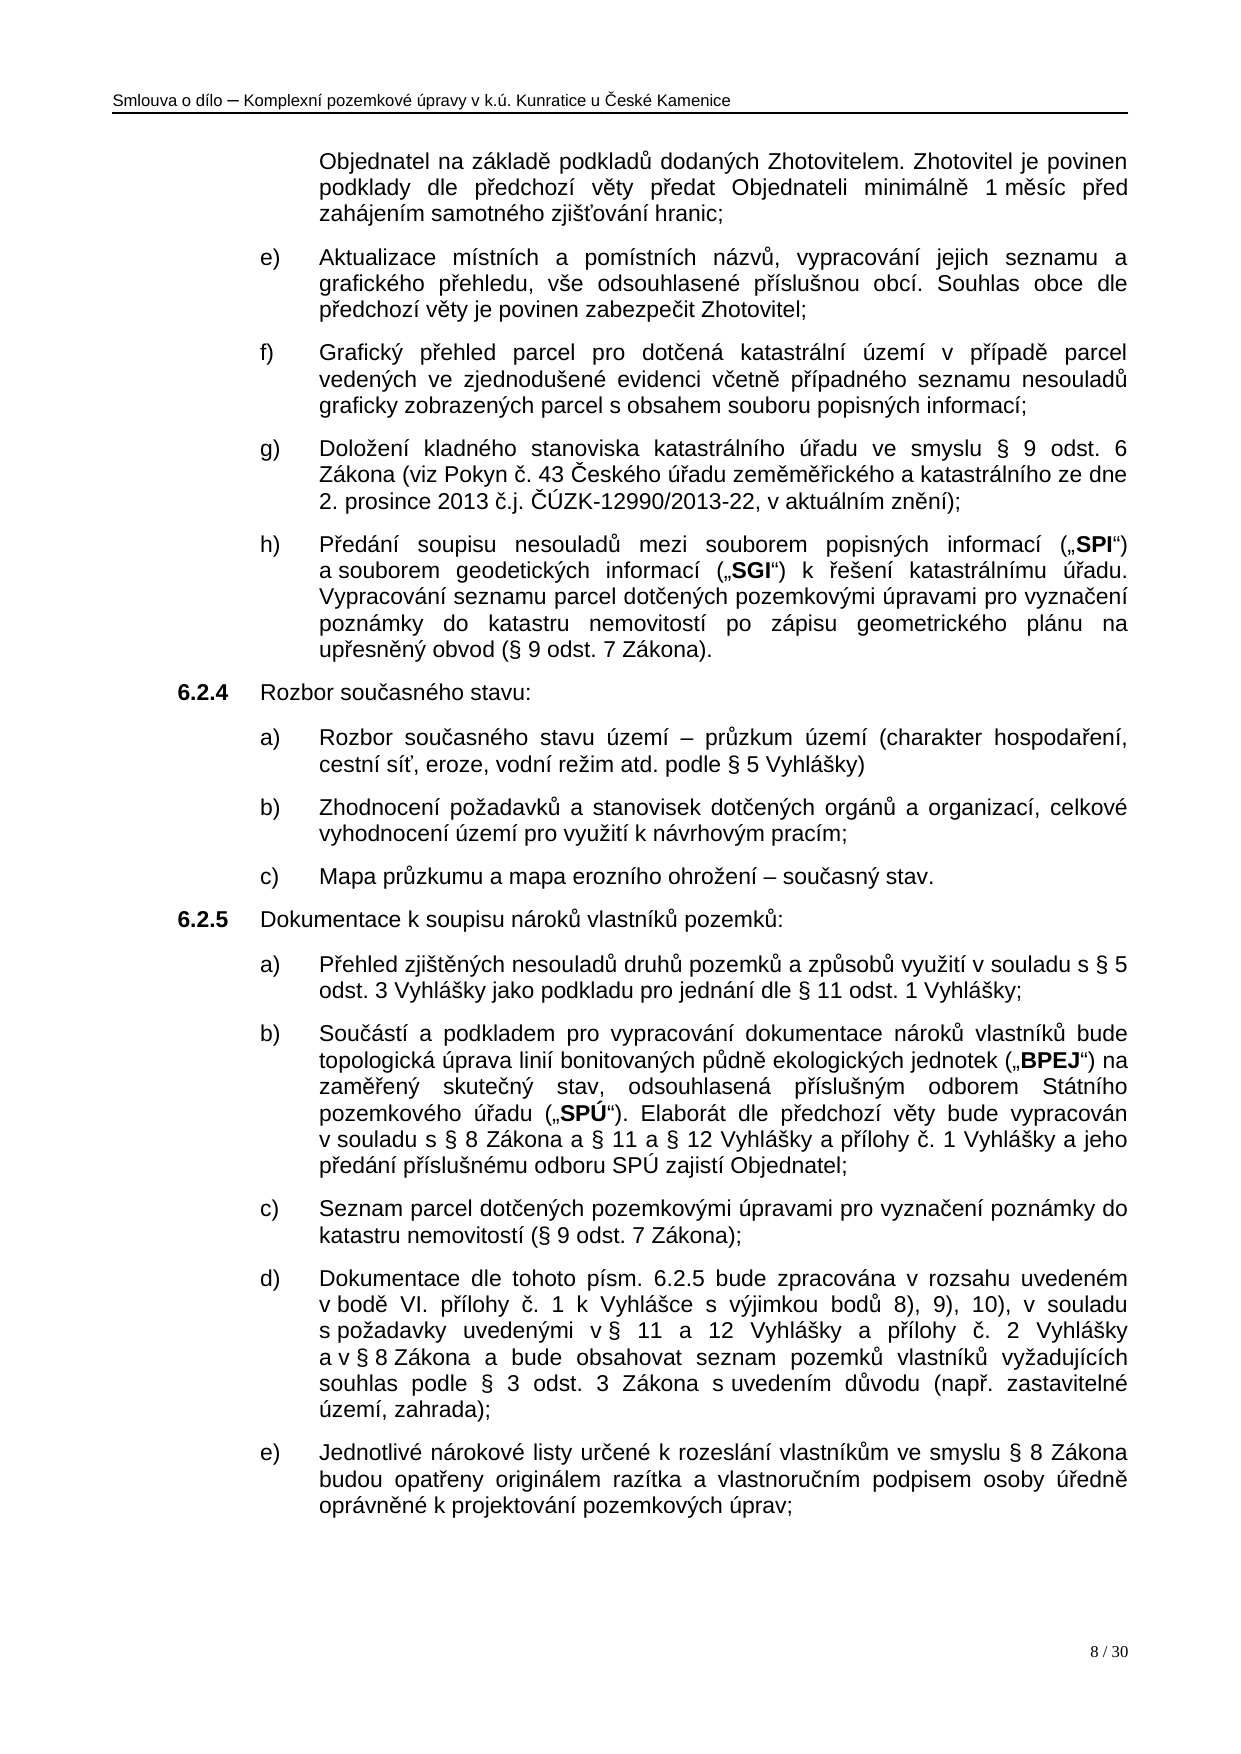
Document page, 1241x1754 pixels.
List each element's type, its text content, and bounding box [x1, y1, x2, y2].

list Seznam parcel dotčených pozemkovými úpravami pro vyznačení poznámky do katastru nemovitostí (§ 9 odst. 7 Zákona); [260, 1195, 1128, 1248]
list Aktualizace místních a pomístních názvů, vypracování jejich seznamu a grafického přehledu, vše odsouhlasené příslušnou obcí. Souhlas obce dle předchozí věty je povinen zabezpečit Zhotovitel; [260, 243, 1128, 322]
list Zhodnocení požadavků a stanovisek dotčených orgánů a organizací, celkové vyhodnocení území pro využití k návrhovým pracím; [260, 793, 1128, 846]
list Grafický přehled parcel pro dotčená katastrální území v případě parcel vedených ve zjednodušené evidenci včetně případného seznamu nesouladů graficky zobrazených parcel s obsahem souboru popisných informací; [260, 339, 1128, 418]
list Doložení kladného stanoviska katastrálního úřadu ve smyslu § 9 odst. 6 Zákona (viz Pokyn č. 43 Českého úřadu zeměměřického a katastrálního ze dne 2. prosince 2013 č.j. ČÚZK-12990/2013-22, v aktuálním znění); [260, 435, 1128, 514]
list Rozbor současného stavu území – průzkum území (charakter hospodaření, cestní síť, eroze, vodní režim atd. podle § 5 Vyhlášky) [260, 724, 1128, 777]
text Dokumentace k soupisu nároků vlastníků pozemků: [177, 906, 1128, 932]
list Součástí a podkladem pro vypracování dokumentace nároků vlastníků bude topologická úprava linií bonitovaných půdně ekologických jednotek („BPEJ“) na zaměřený skutečný stav, odsouhlasená příslušným odborem Státního pozemkového úřadu („SPÚ“). Elaborát dle předchozí věty bude vypracován v souladu s § 8 Zákona a § 11 a § 12 Vyhlášky a přílohy č. 1 Vyhlášky a jeho předání příslušnému odboru SPÚ zajistí Objednatel; [260, 1020, 1128, 1178]
list Přehled zjištěných nesouladů druhů pozemků a způsobů využití v souladu s § 5 odst. 3 Vyhlášky jako podkladu pro jednání dle § 11 odst. 1 Vyhlášky; [260, 951, 1128, 1004]
list Dokumentace dle tohoto písm. 6.2.5 bude zpracována v rozsahu uvedeném v bodě VI. přílohy č. 1 k Vyhlášce s výjimkou bodů 8), 9), 10), v souladu s požadavky uvedenými v § 11 a 12 Vyhlášky a přílohy č. 2 Vyhlášky a v § 8 Zákona a bude obsahovat seznam pozemků vlastníků vyžadujících souhlas podle § 3 odst. 3 Zákona s uvedením důvodu (např. zastavitelné území, zahrada); [260, 1264, 1128, 1423]
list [260, 148, 1128, 227]
list Předání soupisu nesouladů mezi souborem popisných informací („SPI“) a souborem geodetických informací („SGI“) k řešení katastrálnímu úřadu. Vypracování seznamu parcel dotčených pozemkovými úpravami pro vyznačení poznámky do katastru nemovitostí po zápisu geometrického plánu na upřesněný obvod (§ 9 odst. 7 Zákona). [260, 531, 1128, 662]
list Jednotlivé nárokové listy určené k rozeslání vlastníkům ve smyslu § 8 Zákona budou opatřeny originálem razítka a vlastnoručním podpisem osoby úředně oprávněné k projektování pozemkových úprav; [260, 1439, 1128, 1518]
text Rozbor současného stavu: [177, 679, 1128, 705]
list Mapa průzkumu a mapa erozního ohrožení – současný stav. [260, 863, 1128, 889]
